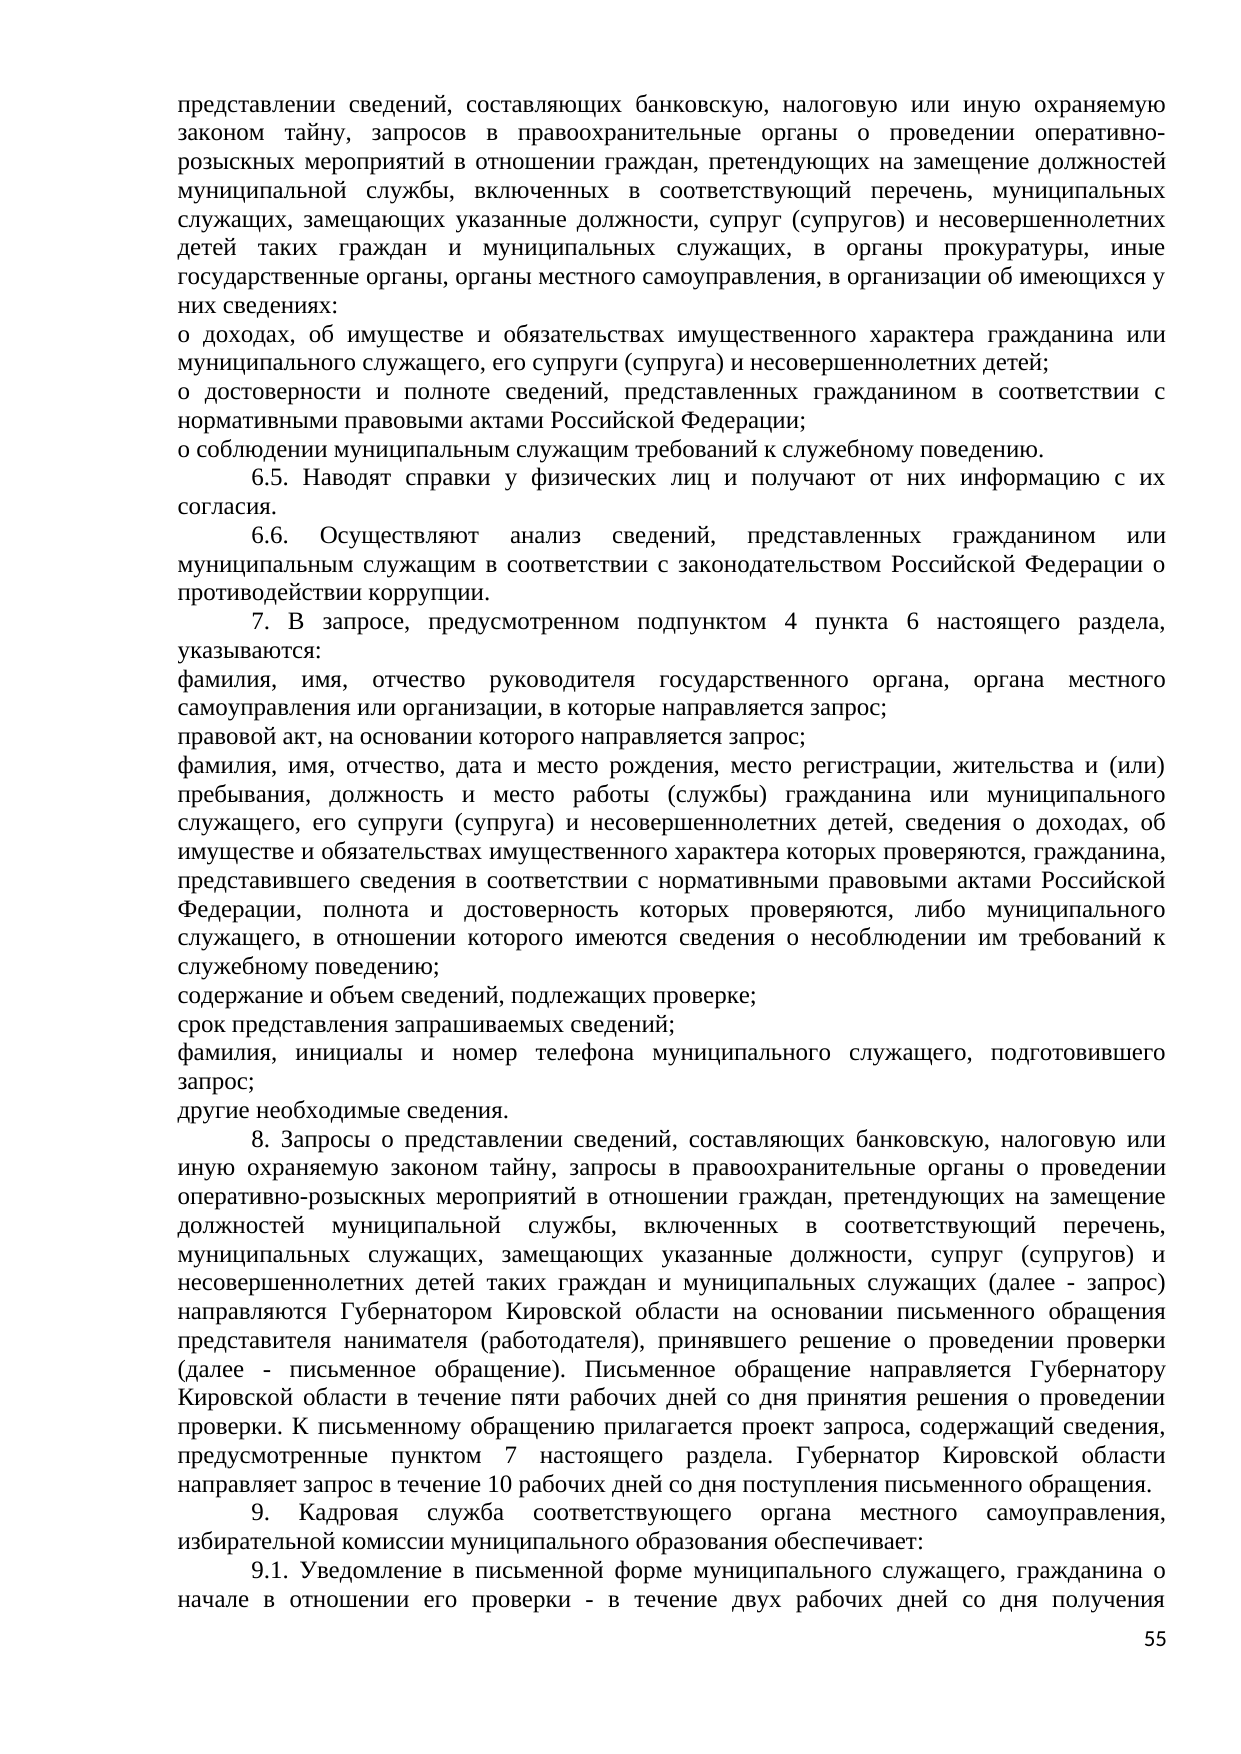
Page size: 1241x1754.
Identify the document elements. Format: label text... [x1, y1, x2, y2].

text фамилия, инициалы и номер телефона муниципального служащего, подготовившего запрос; [177, 1037, 1167, 1095]
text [177, 89, 1167, 319]
text 6.6. Осуществляют анализ сведений, представленных гражданином или муниципальным служащим в соответствии с законодательством Российской Федерации о противодействии коррупции. [177, 520, 1167, 606]
text другие необходимые сведения. [177, 1095, 1167, 1124]
text 9. Кадровая служба соответствующего органа местного самоуправления, избирательной комиссии муниципального образования обеспечивает: [177, 1497, 1167, 1555]
text 8. Запросы о представлении сведений, составляющих банковскую, налоговую или иную охраняемую законом тайну, запросы в правоохранительные органы о проведении оперативно-розыскных мероприятий в отношении граждан, претендующих на замещение должностей муниципальной службы, включенных в соответствующий перечень, муниципальных служащих, замещающих указанные должности, супруг (супругов) и несовершеннолетних детей таких граждан и муниципальных служащих (далее - запрос) направляются Губернатором Кировской области на основании письменного обращения представителя нанимателя (работодателя), принявшего решение о проведении проверки (далее - письменное обращение). Письменное обращение направляется Губернатору Кировской области в течение пяти рабочих дней со дня принятия решения о проведении проверки. К письменному обращению прилагается проект запроса, содержащий сведения, предусмотренные пунктом 7 настоящего раздела. Губернатор Кировской области направляет запрос в течение 10 рабочих дней со дня поступления письменного обращения. [177, 1124, 1167, 1497]
text правовой акт, на основании которого направляется запрос; [177, 721, 1167, 750]
text фамилия, имя, отчество, дата и место рождения, место регистрации, жительства и (или) пребывания, должность и место работы (службы) гражданина или муниципального служащего, его супруги (супруга) и несовершеннолетних детей, сведения о доходах, об имуществе и обязательствах имущественного характера которых проверяются, гражданина, представившего сведения в соответствии с нормативными правовыми актами Российской Федерации, полнота и достоверность которых проверяются, либо муниципального служащего, в отношении которого имеются сведения о несоблюдении им требований к служебному поведению; [177, 750, 1167, 980]
text 6.5. Наводят справки у физических лиц и получают от них информацию с их согласия. [177, 462, 1167, 520]
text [177, 1555, 1167, 1612]
text содержание и объем сведений, подлежащих проверке; [177, 980, 1167, 1009]
text о доходах, об имуществе и обязательствах имущественного характера гражданина или муниципального служащего, его супруги (супруга) и несовершеннолетних детей; [177, 319, 1167, 376]
text о соблюдении муниципальным служащим требований к служебному поведению. [177, 434, 1167, 462]
text срок представления запрашиваемых сведений; [177, 1009, 1167, 1037]
text фамилия, имя, отчество руководителя государственного органа, органа местного самоуправления или организации, в которые направляется запрос; [177, 664, 1167, 721]
text 7. В запросе, предусмотренном подпунктом 4 пункта 6 настоящего раздела, указываются: [177, 606, 1167, 664]
text о достоверности и полноте сведений, представленных гражданином в соответствии с нормативными правовыми актами Российской Федерации; [177, 376, 1167, 434]
